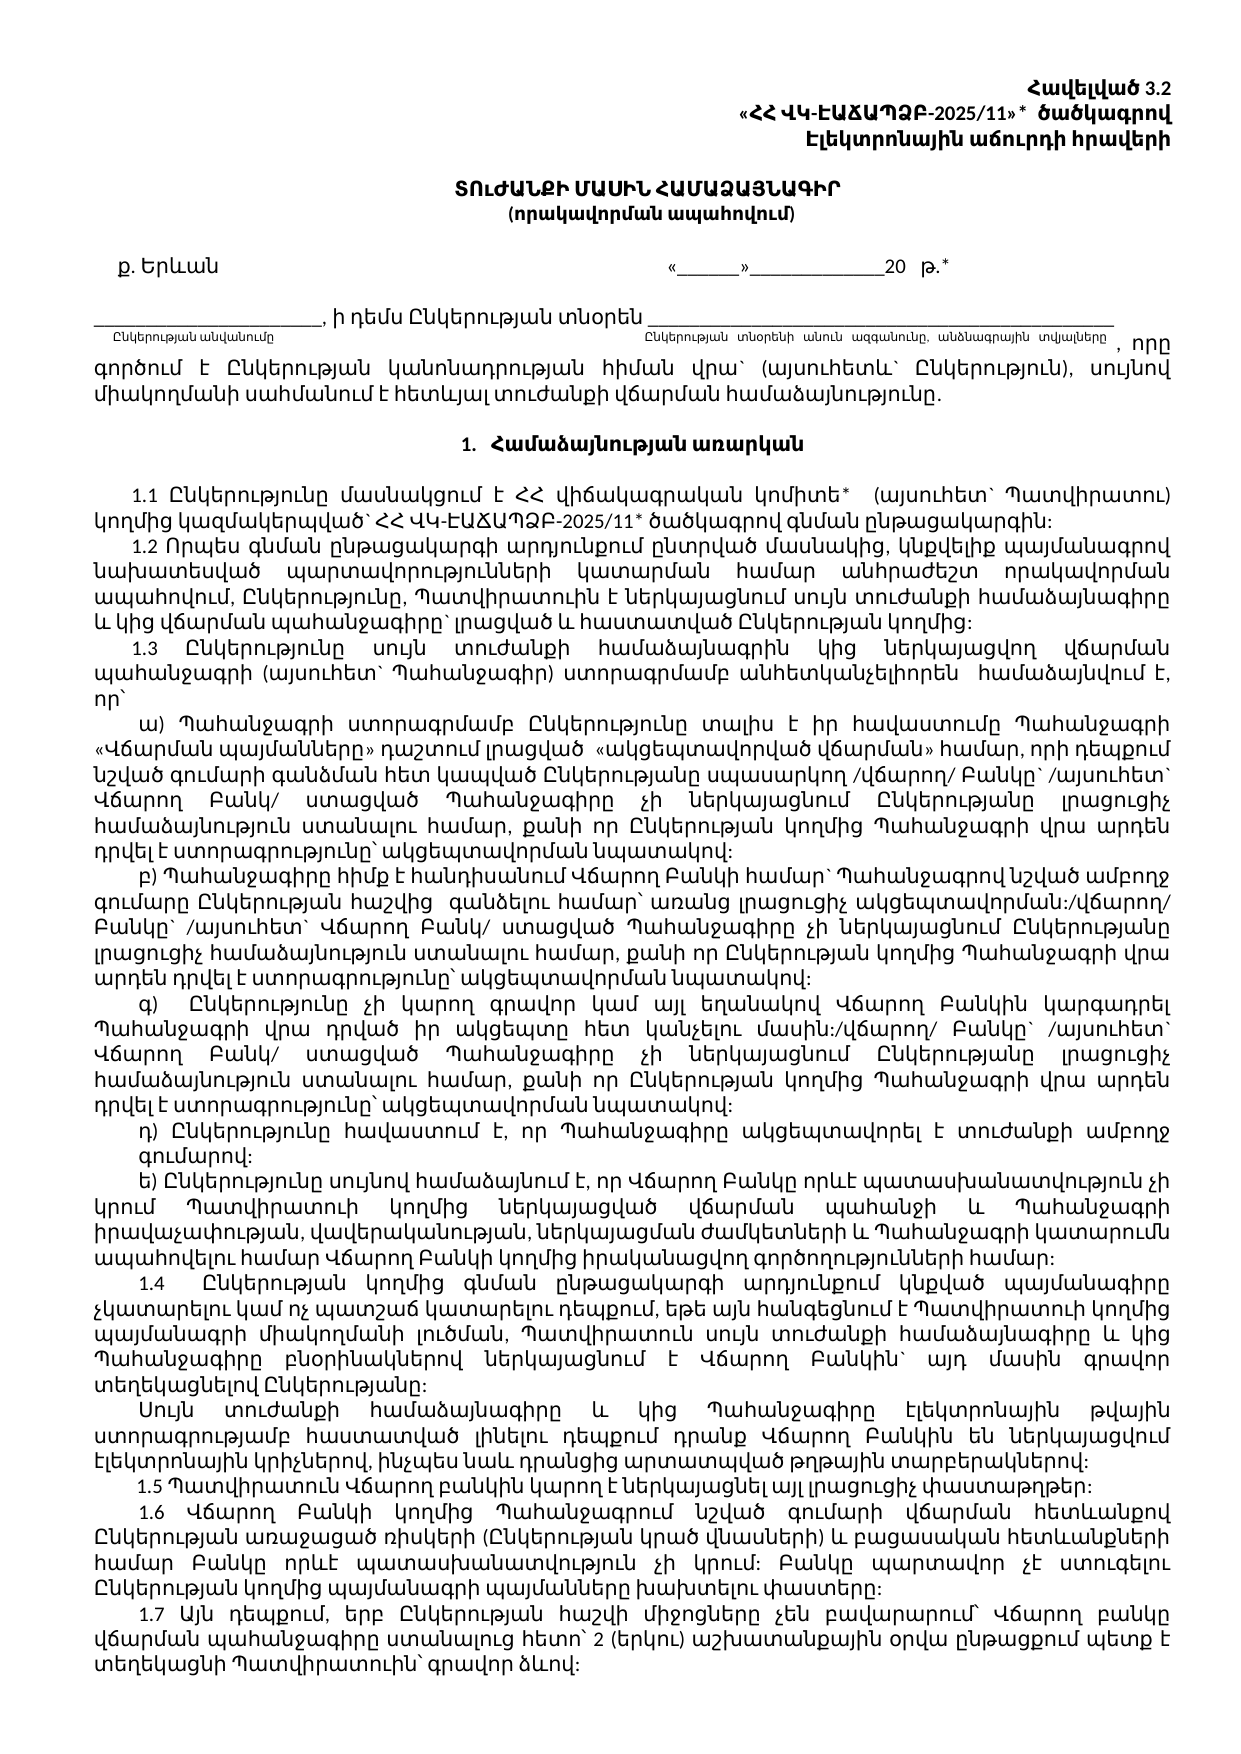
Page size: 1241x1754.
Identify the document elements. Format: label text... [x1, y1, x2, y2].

text գ) Ընկերությունը չի կարող գրավոր կամ այլ եղանակով Վճարող Բանկին կարգադրել Պահանջագրի վրա դրված իր ակցեպտը հետ կանչելու մասին:/վճարող/ Բանկը` /այսուհետ` Վճարող Բանկ/ ստացված Պահանջագիրը չի ներկայացնում Ընկերությանը լրացուցիչ համաձայնություն ստանալու համար, քանի որ Ընկերության կողմից Պահանջագրի վրա արդեն դրվել է ստորագրությունը՝ ակցեպտավորման նպատակով: [94, 991, 1171, 1118]
text Ընկերության անվանումը Ընկերության տնօրենի անուն ազգանունը, անձնագրային տվյալները , որը գործում է Ընկերության կանոնադրության հիման վրա` (այսուհետև` Ընկերություն), սույնով միակողմանի սահմանում է հետևյալ տուժանքի վճարման համաձայնությունը. [94, 330, 1171, 406]
text դ) Ընկերությունը հավաստում է, որ Պահանջագիրը ակցեպտավորել է տուժանքի ամբողջ գումարով: [138, 1118, 1171, 1169]
text (որակավորման ապահովում) [94, 202, 1171, 225]
text Էլեկտրոնային աճուրդի հրավերի [94, 126, 1171, 151]
text Սույն տուժանքի համաձայնագիրը և կից Պահանջագիրը էլեկտրոնային թվային ստորագրությամբ հաստատված լինելու դեպքում դրանք Վճարող Բանկին են ներկայացվում էլեկտրոնային կրիչներով, ինչպես նաև դրանցից արտատպված թղթային տարբերակներով: [94, 1397, 1171, 1474]
text ա) Պահանջագրի ստորագրմամբ Ընկերությունը տալիս է իր հավաստումը Պահանջագրի «Վճարման պայմանները» դաշտում լրացված «ակցեպտավորված վճարման» համար, որի դեպքում նշված գումարի գանձման հետ կապված Ընկերությանը սպասարկող /վճարող/ Բանկը` /այսուհետ` Վճարող Բանկ/ ստացված Պահանջագիրը չի ներկայացնում Ընկերությանը լրացուցիչ համաձայնություն ստանալու համար, քանի որ Ընկերության կողմից Պահանջագրի վրա արդեն դրվել է ստորագրությունը՝ ակցեպտավորման նպատակով: [94, 711, 1171, 864]
text 1. Համաձայնության առարկան [94, 432, 1171, 457]
text Հավելված 3.2 [94, 75, 1171, 100]
text բ) Պահանջագիրը հիմք է հանդիսանում Վճարող Բանկի համար` Պահանջագրով նշված ամբողջ գումարը Ընկերության հաշվից գանձելու համար՝ առանց լրացուցիչ ակցեպտավորման:/վճարող/ Բանկը` /այսուհետ` Վճարող Բանկ/ ստացված Պահանջագիրը չի ներկայացնում Ընկերությանը լրացուցիչ համաձայնություն ստանալու համար, քանի որ Ընկերության կողմից Պահանջագրի վրա արդեն դրվել է ստորագրությունը՝ ակցեպտավորման նպատակով: [94, 864, 1171, 991]
text ե) Ընկերությունը սույնով համաձայնում է, որ Վճարող Բանկը որևէ պատասխանատվություն չի կրում Պատվիրատուի կողմից ներկայացված վճարման պահանջի և Պահանջագրի իրավաչափության, վավերականության, ներկայացման ժամկետների և Պահանջագրի կատարումն ապահովելու համար Վճարող Բանկի կողմից իրականացվող գործողությունների համար: [94, 1169, 1171, 1270]
text 1.5 Պատվիրատուն Վճարող բանկին կարող է ներկայացնել այլ լրացուցիչ փաստաթղթեր: [94, 1474, 1171, 1499]
text 1.3 Ընկերությունը սույն տուժանքի համաձայնագրին կից ներկայացվող վճարման պահանջագրի (այսուհետ` Պահանջագիր) ստորագրմամբ անհետկանչելիորեն համաձայնվում է, որ՝ [94, 635, 1171, 711]
text ՏՈւԺԱՆՔԻ ՄԱՍԻՆ ՀԱՄԱՁԱՅՆԱԳԻՐ [94, 177, 1171, 202]
text 1.6 Վճարող Բանկի կողմից Պահանջագրում նշված գումարի վճարման հետևանքով Ընկերության առաջացած ռիսկերի (Ընկերության կրած վնասների) և բացասական հետևանքների համար Բանկը որևէ պատասխանատվություն չի կրում: Բանկը պարտավոր չէ ստուգելու Ընկերության կողմից պայմանագրի պայմանները խախտելու փաստերը: [94, 1499, 1171, 1601]
text 1.7 Այն դեպքում, երբ Ընկերության հաշվի միջոցները չեն բավարարում՝ Վճարող բանկը վճարման պահանջագիրը ստանալուց հետո՝ 2 (երկու) աշխատանքային օրվա ընթացքում պետք է տեղեկացնի Պատվիրատուին՝ գրավոր ձևով: [94, 1601, 1171, 1677]
text «ՀՀ ՎԿ-ԷԱՃԱՊՁԲ-2025/11»* ծածկագրով [94, 100, 1171, 126]
text 1.4 Ընկերության կողմից գնման ընթացակարգի արդյունքում կնքված պայմանագիրը չկատարելու կամ ոչ պատշաճ կատարելու դեպքում, եթե այն հանգեցնում է Պատվիրատուի կողմից պայմանագրի միակողմանի լուծման, Պատվիրատուն սույն տուժանքի համաձայնագիրը և կից Պահանջագիրը բնօրինակներով ներկայացնում է Վճարող Բանկին` այդ մասին գրավոր տեղեկացնելով Ընկերությանը: [94, 1270, 1171, 1397]
text ք. Երևան «______»_____________20 թ.* [94, 254, 1171, 279]
text 1.1 Ընկերությունը մասնակցում է ՀՀ վիճակագրական կոմիտե* (այսուհետ` Պատվիրատու) կողմից կազմակերպված` ՀՀ ՎԿ-ԷԱՃԱՊՁԲ-2025/11* ծածկագրով գնման ընթացակարգին: [94, 482, 1171, 533]
text 1.2 Որպես գնման ընթացակարգի արդյունքում ընտրված մասնակից, կնքվելիք պայմանագրով նախատեսված պարտավորությունների կատարման համար անհրաժեշտ որակավորման ապահովում, Ընկերությունը, Պատվիրատուին է ներկայացնում սույն տուժանքի համաձայնագիրը և կից վճարման պահանջագիրը` լրացված և հաստատված Ընկերության կողմից: [94, 533, 1171, 635]
text ______________________, ի դեմս Ընկերության տնօրեն _____________________________________________ [94, 304, 1171, 330]
